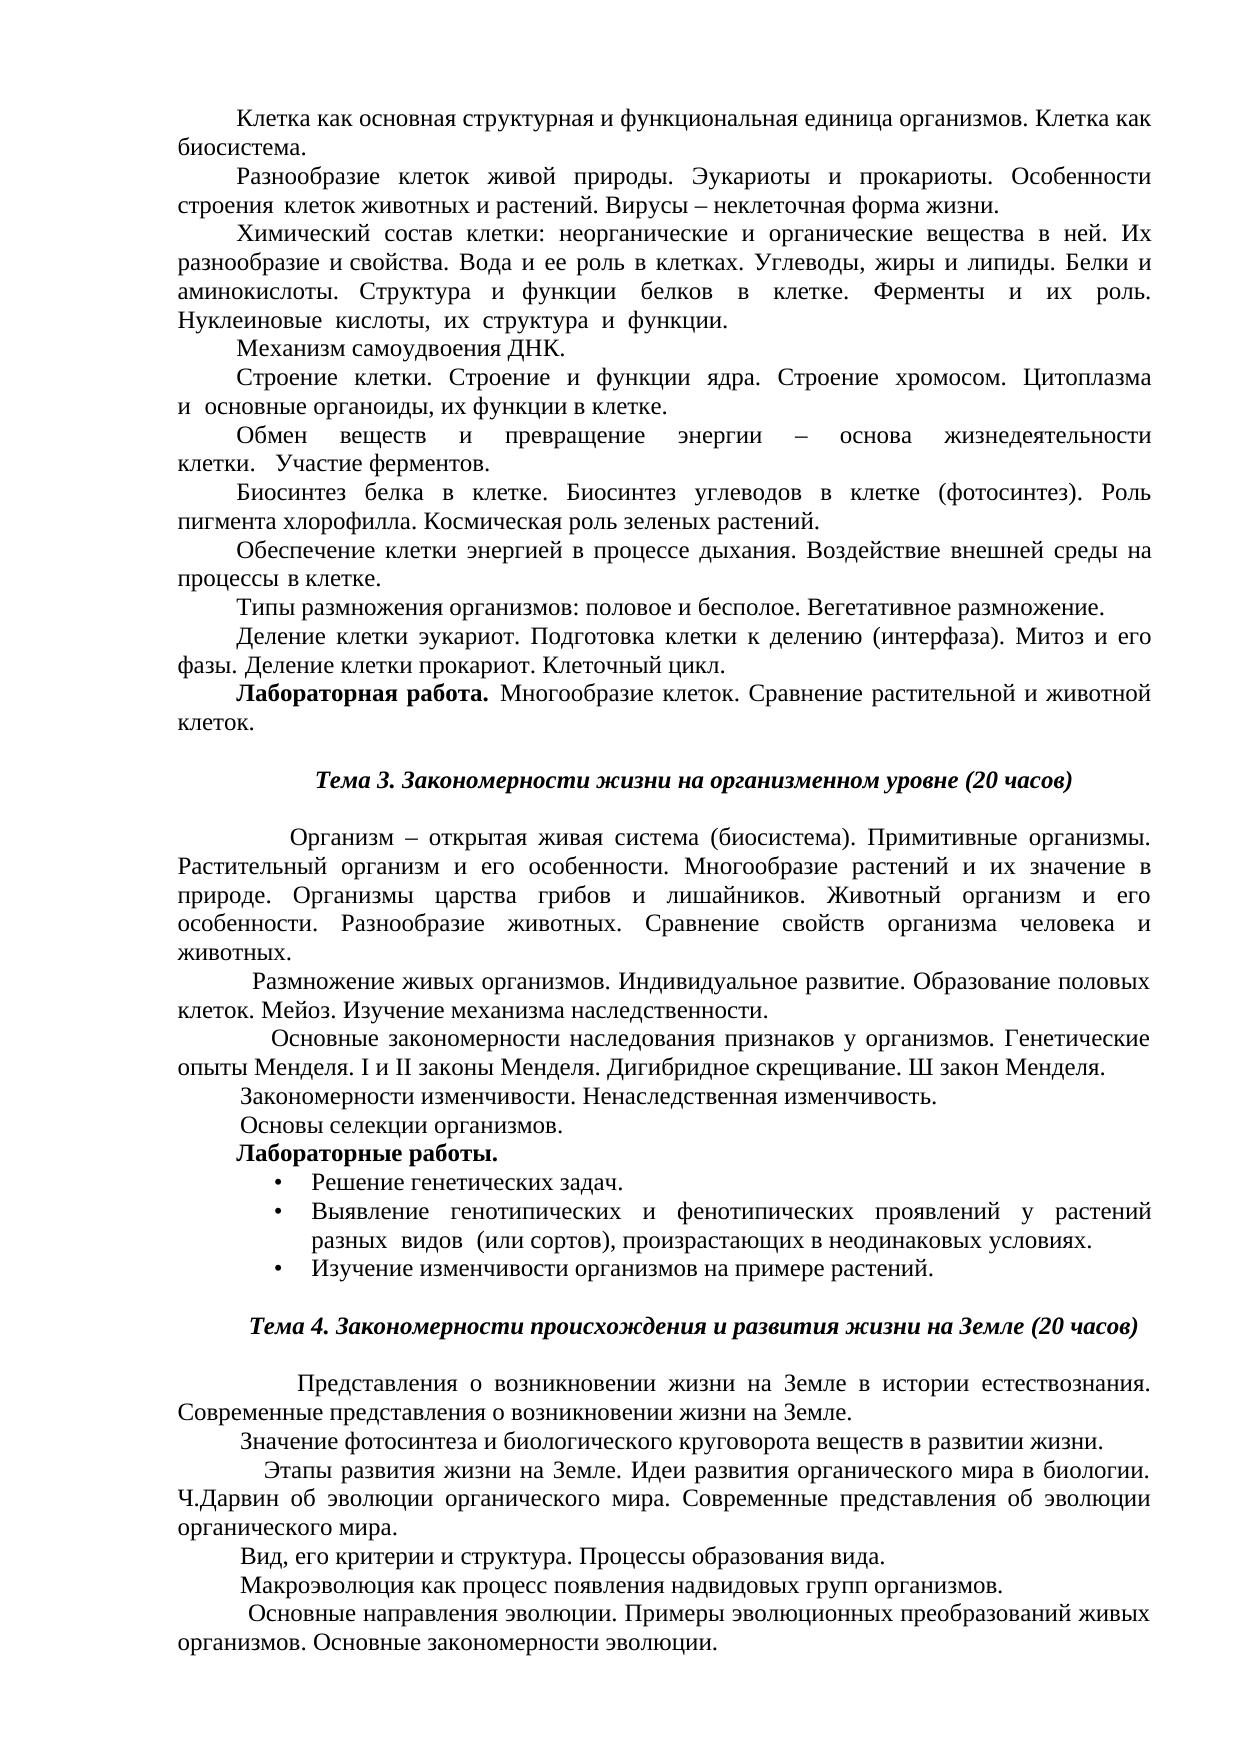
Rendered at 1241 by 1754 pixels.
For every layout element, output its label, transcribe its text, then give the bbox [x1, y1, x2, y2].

text Биосинтез белка в клетке. Биосинтез углеводов в клетке (фотосинтез). Роль пигмента хлорофилла. Космическая роль зеленых растений. [177, 477, 1152, 535]
text Строение клетки. Строение и функции ядра. Строение хромосом. Цитоплазма и основные органоиды, их функции в клетке. [177, 362, 1152, 420]
text Лабораторная работа. Многообразие клеток. Сравнение растительной и животной клеток. [177, 678, 1152, 736]
list Решение генетических задач. [274, 1167, 1152, 1196]
text Представления о возникновении жизни на Земле в истории естествознания. Современные представления о возникновении жизни на Земле. [177, 1368, 1152, 1426]
text Основные направления эволюции. Примеры эволюционных преобразований живых организмов. Основные закономерности эволюции. [177, 1598, 1152, 1656]
text Типы размножения организмов: половое и бесполое. Вегетативное размножение. [177, 592, 1152, 621]
text Значение фотосинтеза и биологического круговорота веществ в развитии жизни. [177, 1426, 1152, 1455]
text Химический состав клетки: неорганические и органические вещества в ней. Их разнообразие и свойства. Вода и ее роль в клетках. Углеводы, жиры и липиды. Белки и аминокислоты. Структура и функции белков в клетке. Ферменты и их роль. Нуклеиновые кислоты, их структура и функции. [177, 218, 1152, 333]
text Разнообразие клеток живой природы. Эукариоты и прокариоты. Особенности строения клеток животных и растений. Вирусы – неклеточная форма жизни. [177, 161, 1152, 218]
text Размножение живых организмов. Индивидуальное развитие. Образование половых клеток. Мейоз. Изучение механизма наследственности. [177, 966, 1152, 1023]
text Макроэволюция как процесс появления надвидовых групп организмов. [177, 1570, 1152, 1598]
text Деление клетки эукариот. Подготовка клетки к делению (интерфаза). Митоз и его фазы. Деление клетки прокариот. Клеточный цикл. [177, 621, 1152, 678]
text Клетка как основная структурная и функциональная единица организмов. Клетка как биосистема. [177, 103, 1152, 161]
text Вид, его критерии и структура. Процессы образования вида. [177, 1541, 1152, 1570]
text Лабораторные работы. [177, 1138, 1152, 1167]
text Организм – открытая живая система (биосистема). Примитивные организмы. Растительный организм и его особенности. Многообразие растений и их значение в природе. Организмы царства грибов и лишайников. Животный организм и его особенности. Разнообразие животных. Сравнение свойств организма человека и животных. [177, 822, 1152, 966]
text Основные закономерности наследования признаков у организмов. Генетические опыты Менделя. I и II законы Менделя. Дигибридное скрещивание. Ш закон Менделя. [177, 1023, 1152, 1081]
text Механизм самоудвоения ДНК. [177, 333, 1152, 362]
list Выявление генотипических и фенотипических проявлений у растений разных видов (или сортов), произрастающих в неодинаковых условиях. [274, 1196, 1152, 1253]
text Тема 4. Закономерности происхождения и развития жизни на Земле (20 часов) [177, 1311, 1152, 1340]
text Тема 3. Закономерности жизни на организменном уровне (20 часов) [177, 765, 1152, 793]
text Обеспечение клетки энергией в процессе дыхания. Воздействие внешней среды на процессы в клетке. [177, 535, 1152, 592]
text Основы селекции организмов. [177, 1110, 1152, 1138]
text Обмен веществ и превращение энергии – основа жизнедеятельности клетки. Участие ферментов. [177, 420, 1152, 477]
text Закономерности изменчивости. Ненаследственная изменчивость. [177, 1081, 1152, 1110]
list Изучение изменчивости организмов на примере растений. [274, 1253, 1152, 1282]
text Этапы развития жизни на Земле. Идеи развития органического мира в биологии. Ч.Дарвин об эволюции органического мира. Современные представления об эволюции органического мира. [177, 1455, 1152, 1541]
